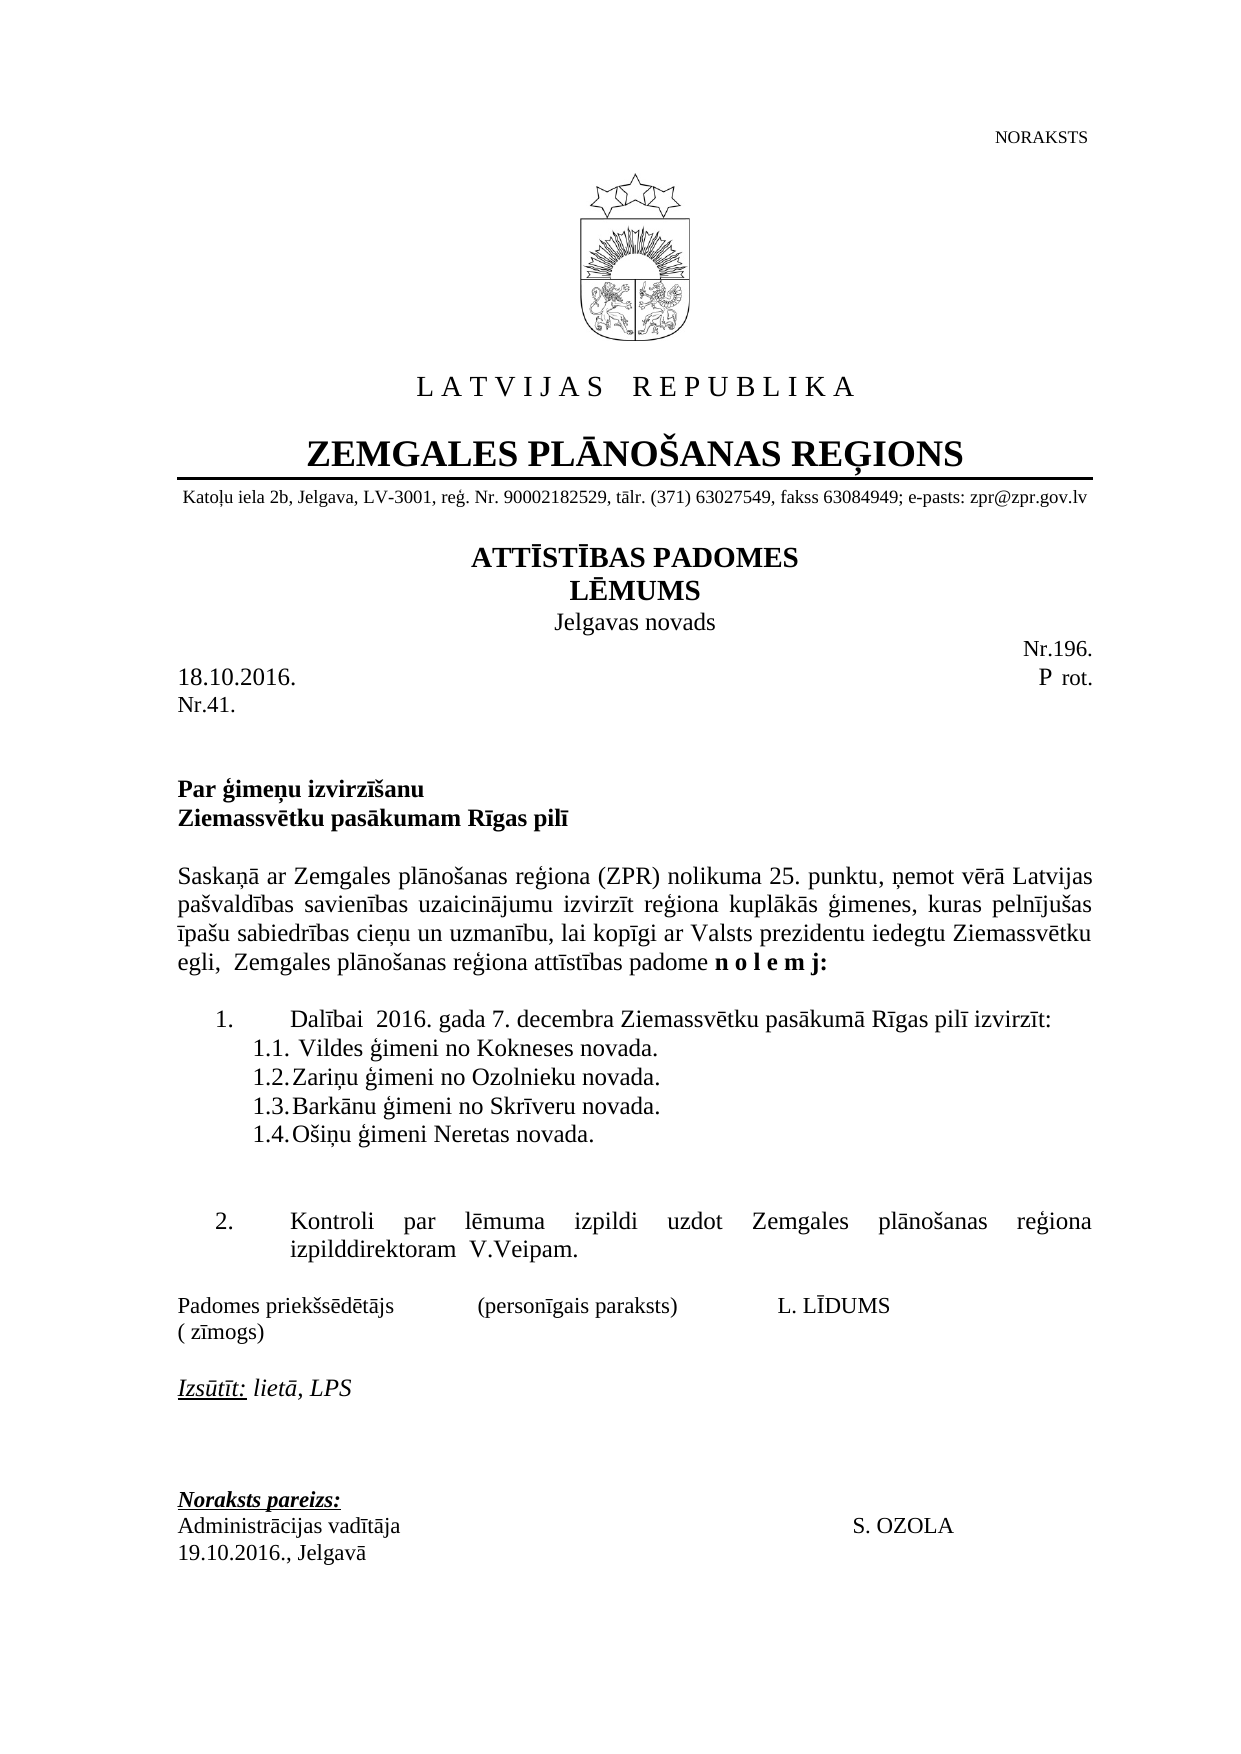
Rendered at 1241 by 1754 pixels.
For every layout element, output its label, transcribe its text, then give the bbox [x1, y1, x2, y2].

text 18.10.2016. Prot. Nr.41. [177, 662, 1093, 717]
text Par ģimeņu izvirzīšanu [177, 774, 1093, 803]
text Katoļu iela 2b, Jelgava, LV-3001, reģ. Nr. 90002182529, tālr. (371) 63027549, fakss 63084949; e-pasts: zpr@zpr.gov.lv [177, 486, 1093, 508]
text Izsūtīt: lietā, LPS [177, 1373, 1093, 1402]
text NORAKSTS [177, 127, 1093, 171]
text Padomes priekšsēdētājs (personīgais paraksts) L. LĪDUMS [177, 1292, 1093, 1318]
text Administrācijas vadītāja S. OZOLA [177, 1512, 1093, 1539]
list Dalībai 2016. gada 7. decembra Ziemassvētku pasākumā Rīgas pilī izvirzīt: [215, 1004, 1093, 1033]
text ( zīmogs) [177, 1318, 1093, 1345]
list Ošiņu ģimeni Neretas novada. [252, 1119, 1093, 1148]
picture [580, 173, 690, 341]
text Jelgavas novads [177, 607, 1093, 636]
text ATTĪSTĪBAS PADOMES [177, 540, 1093, 573]
text Ziemassvētku pasākumam Rīgas pilī [177, 803, 1093, 832]
text Noraksts pareizs: [177, 1486, 1093, 1512]
text LĒMUMS [177, 573, 1093, 607]
list Zariņu ģimeni no Ozolnieku novada. [252, 1062, 1093, 1091]
list Kontroli par lēmuma izpildi uzdot Zemgales plānošanas reģiona izpilddirektoram V.Veipam. [215, 1206, 1093, 1263]
list Vildes ģimeni no Kokneses novada. [252, 1033, 1093, 1062]
text Nr.196. [177, 636, 1093, 662]
text Saskaņā ar Zemgales plānošanas reģiona (ZPR) nolikuma 25. punktu, ņemot vērā Latvijas pašvaldības savienības uzaicinājumu izvirzīt reģiona kuplākās ģimenes, kuras pelnījušas īpašu sabiedrības cieņu un uzmanību, lai kopīgi ar Valsts prezidentu iedegtu Ziemassvētku egli, Zemgales plānošanas reģiona attīstības padome n o l e m j: [177, 861, 1093, 976]
list Barkānu ģimeni no Skrīveru novada. [252, 1091, 1093, 1119]
text ZEMGALES PLĀNOŠANAS REĢIONS [177, 431, 1093, 477]
text 19.10.2016., Jelgavā [177, 1539, 1093, 1565]
text L A T V I J A S R E P U B L I K A [177, 369, 1093, 403]
